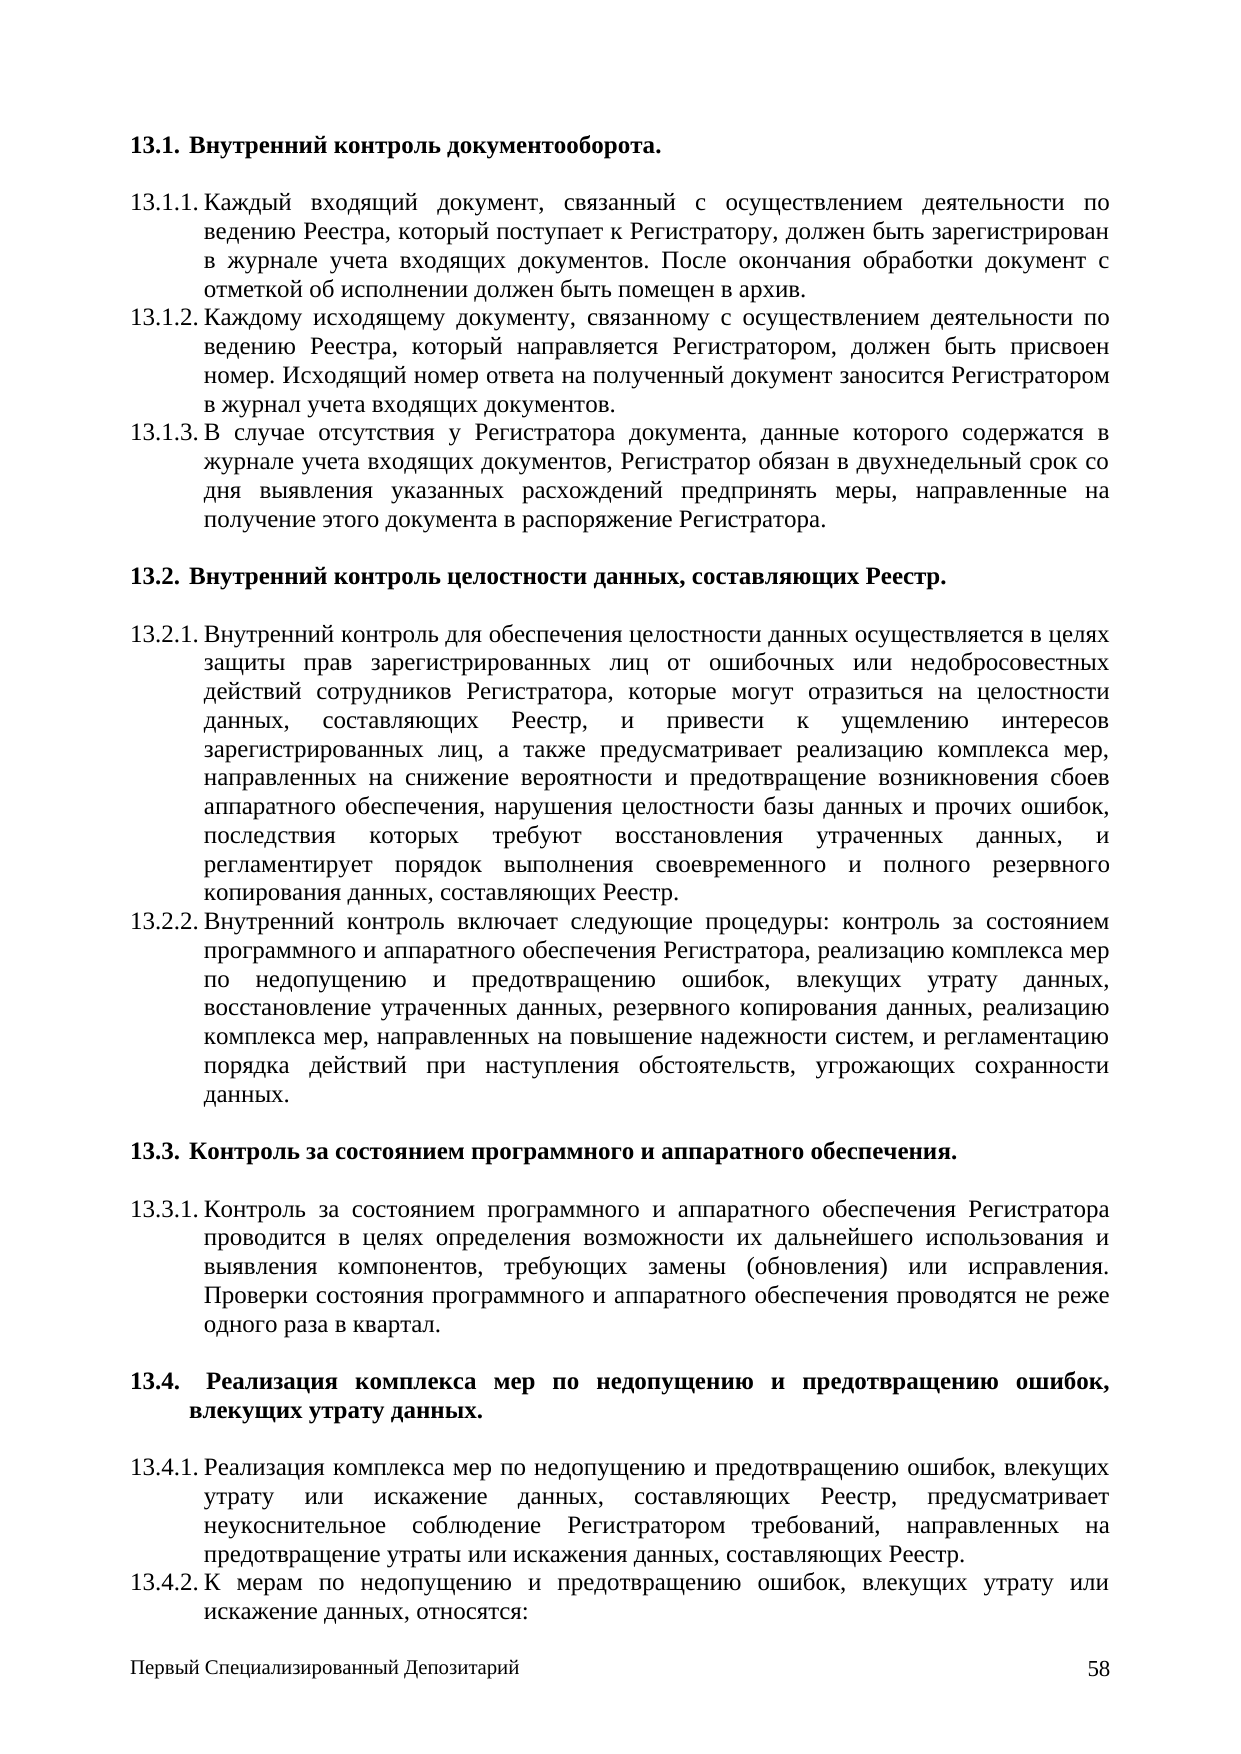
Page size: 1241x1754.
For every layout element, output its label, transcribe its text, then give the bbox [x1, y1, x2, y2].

list В случае отсутствия у Регистратора документа, данные которого содержатся в журнале учета входящих документов, Регистратор обязан в двухнедельный срок со дня выявления указанных расхождений предпринять меры, направленные на получение этого документа в распоряжение Регистратора. [130, 417, 1110, 532]
list Реализация комплекса мер по недопущению и предотвращению ошибок, влекущих утрату или искажение данных, составляющих Реестр, предусматривает неукоснительное соблюдение Регистратором требований, направленных на предотвращение утраты или искажения данных, составляющих Реестр. [130, 1452, 1110, 1567]
list Реализация комплекса мер по недопущению и предотвращению ошибок, влекущих утрату данных. [130, 1366, 1110, 1424]
list Внутренний контроль целостности данных, составляющих Реестр. [130, 561, 1110, 590]
list Контроль за состоянием программного и аппаратного обеспечения Регистратора проводится в целях определения возможности их дальнейшего использования и выявления компонентов, требующих замены (обновления) или исправления. Проверки состояния программного и аппаратного обеспечения проводятся не реже одного раза в квартал. [130, 1194, 1110, 1337]
list Контроль за состоянием программного и аппаратного обеспечения. [130, 1136, 1110, 1165]
list Внутренний контроль документооборота. [130, 130, 1110, 159]
list К мерам по недопущению и предотвращению ошибок, влекущих утрату или искажение данных, относятся: [130, 1567, 1110, 1625]
list Каждому исходящему документу, связанному с осуществлением деятельности по ведению Реестра, который направляется Регистратором, должен быть присвоен номер. Исходящий номер ответа на полученный документ заносится Регистратором в журнал учета входящих документов. [130, 302, 1110, 417]
list Внутренний контроль для обеспечения целостности данных осуществляется в целях защиты прав зарегистрированных лиц от ошибочных или недобросовестных действий сотрудников Регистратора, которые могут отразиться на целостности данных, составляющих Реестр, и привести к ущемлению интересов зарегистрированных лиц, а также предусматривает реализацию комплекса мер, направленных на снижение вероятности и предотвращение возникновения сбоев аппаратного обеспечения, нарушения целостности базы данных и прочих ошибок, последствия которых требуют восстановления утраченных данных, и регламентирует порядок выполнения своевременного и полного резервного копирования данных, составляющих Реестр. [130, 619, 1110, 906]
list Каждый входящий документ, связанный с осуществлением деятельности по ведению Реестра, который поступает к Регистратору, должен быть зарегистрирован в журнале учета входящих документов. После окончания обработки документ с отметкой об исполнении должен быть помещен в архив. [130, 187, 1110, 302]
list Внутренний контроль включает следующие процедуры: контроль за состоянием программного и аппаратного обеспечения Регистратора, реализацию комплекса мер по недопущению и предотвращению ошибок, влекущих утрату данных, восстановление утраченных данных, резервного копирования данных, реализацию комплекса мер, направленных на повышение надежности систем, и регламентацию порядка действий при наступления обстоятельств, угрожающих сохранности данных. [130, 906, 1110, 1107]
